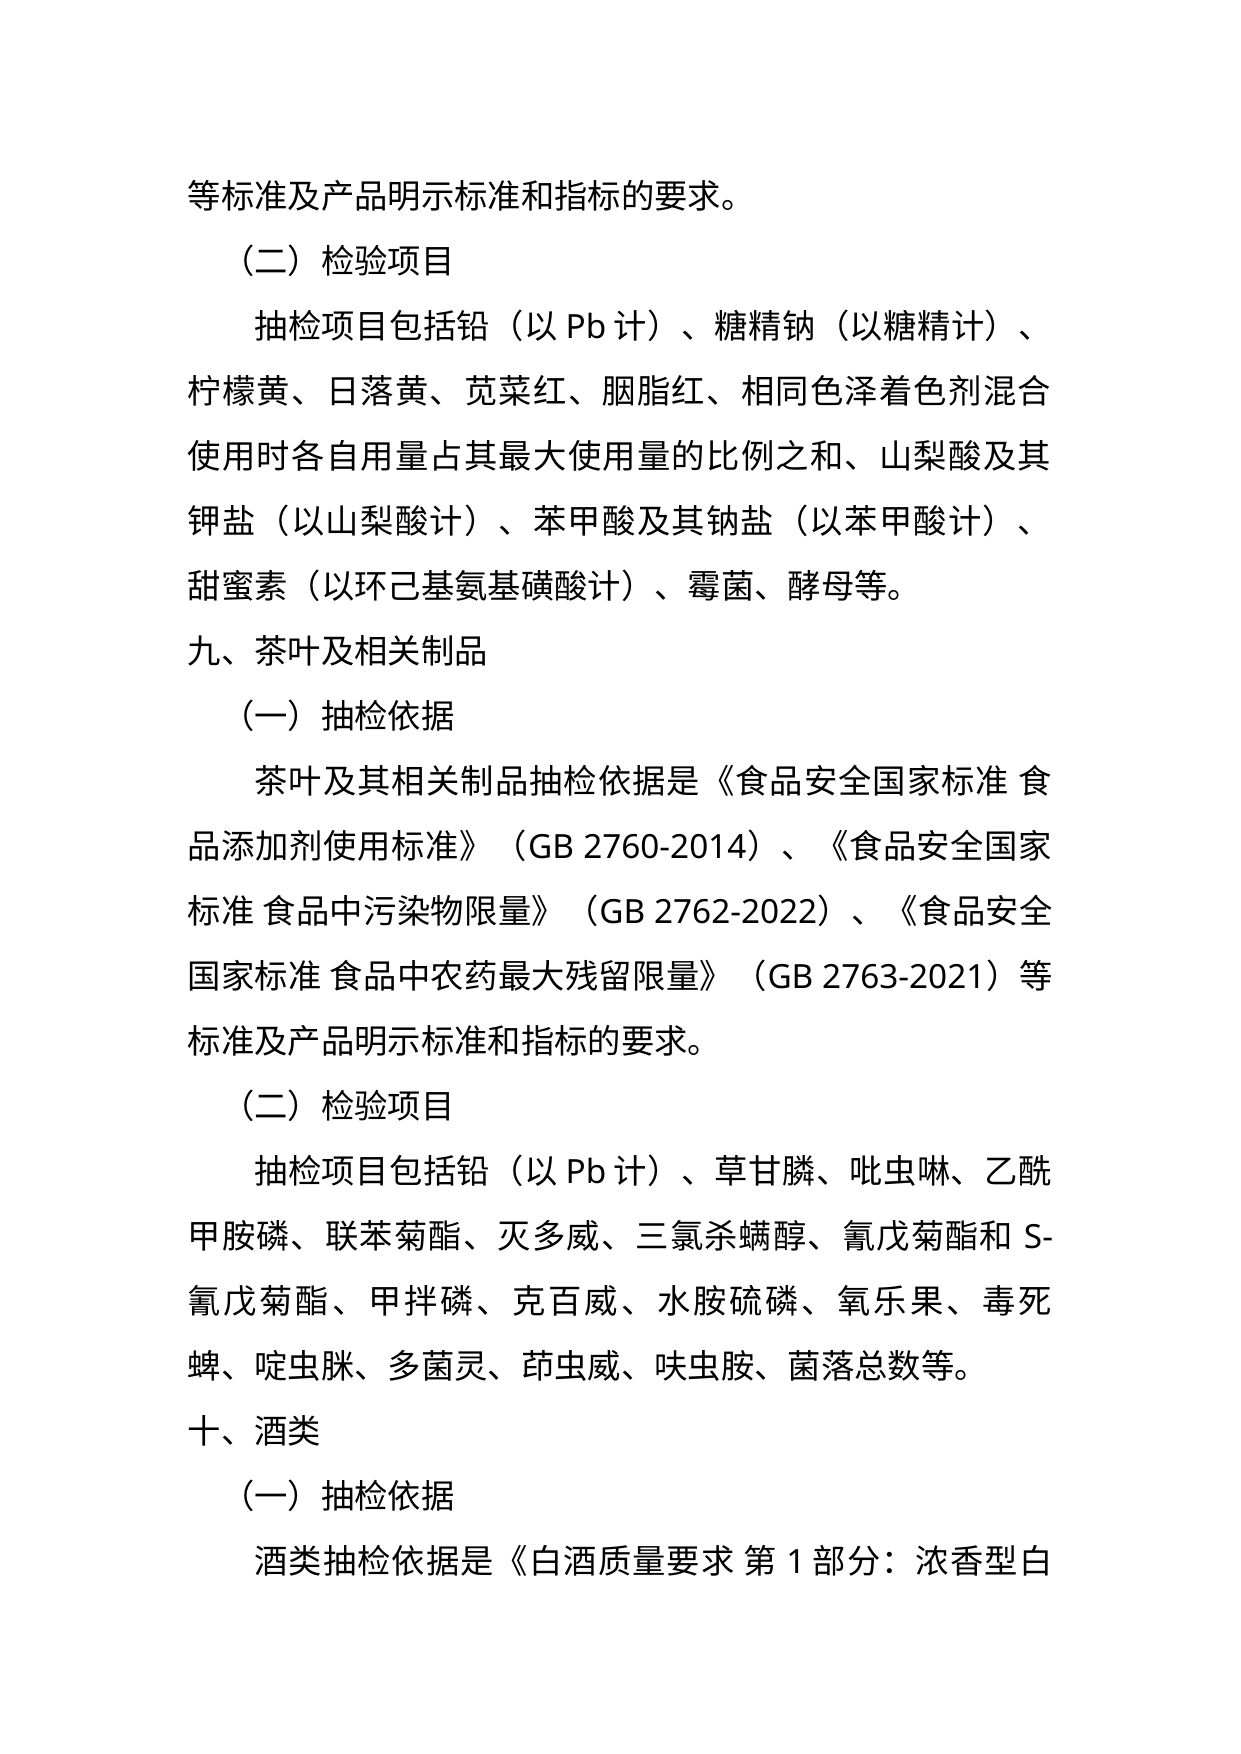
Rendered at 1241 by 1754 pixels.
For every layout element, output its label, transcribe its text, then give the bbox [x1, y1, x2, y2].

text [187, 162, 1053, 227]
text （一）抽检依据 [187, 1462, 1053, 1527]
text 茶叶及其相关制品抽检依据是《食品安全国家标准 食品添加剂使用标准》（GB 2760-2014）、《食品安全国家标准 食品中污染物限量》（GB 2762-2022）、《食品安全国家标准 食品中农药最大残留限量》（GB 2763-2021）等标准及产品明示标准和指标的要求。 [187, 747, 1053, 1072]
text 抽检项目包括铅（以Pb计）、糖精钠（以糖精计）、柠檬黄、日落黄、苋菜红、胭脂红、相同色泽着色剂混合使用时各自用量占其最大使用量的比例之和、山梨酸及其钾盐（以山梨酸计）、苯甲酸及其钠盐（以苯甲酸计）、甜蜜素（以环己基氨基磺酸计）、霉菌、酵母等。 [187, 292, 1053, 617]
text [187, 1527, 1053, 1592]
text 抽检项目包括铅（以Pb计）、草甘膦、吡虫啉、乙酰甲胺磷、联苯菊酯、灭多威、三氯杀螨醇、氰戊菊酯和S-氰戊菊酯、甲拌磷、克百威、水胺硫磷、氧乐果、毒死蜱、啶虫脒、多菌灵、茚虫威、呋虫胺、菌落总数等。 [187, 1137, 1053, 1397]
text （一）抽检依据 [187, 682, 1053, 747]
subtitle 九、茶叶及相关制品 [187, 617, 1053, 682]
subtitle 十、酒类 [187, 1397, 1053, 1462]
text （二）检验项目 [187, 1072, 1053, 1137]
text （二）检验项目 [187, 227, 1053, 292]
